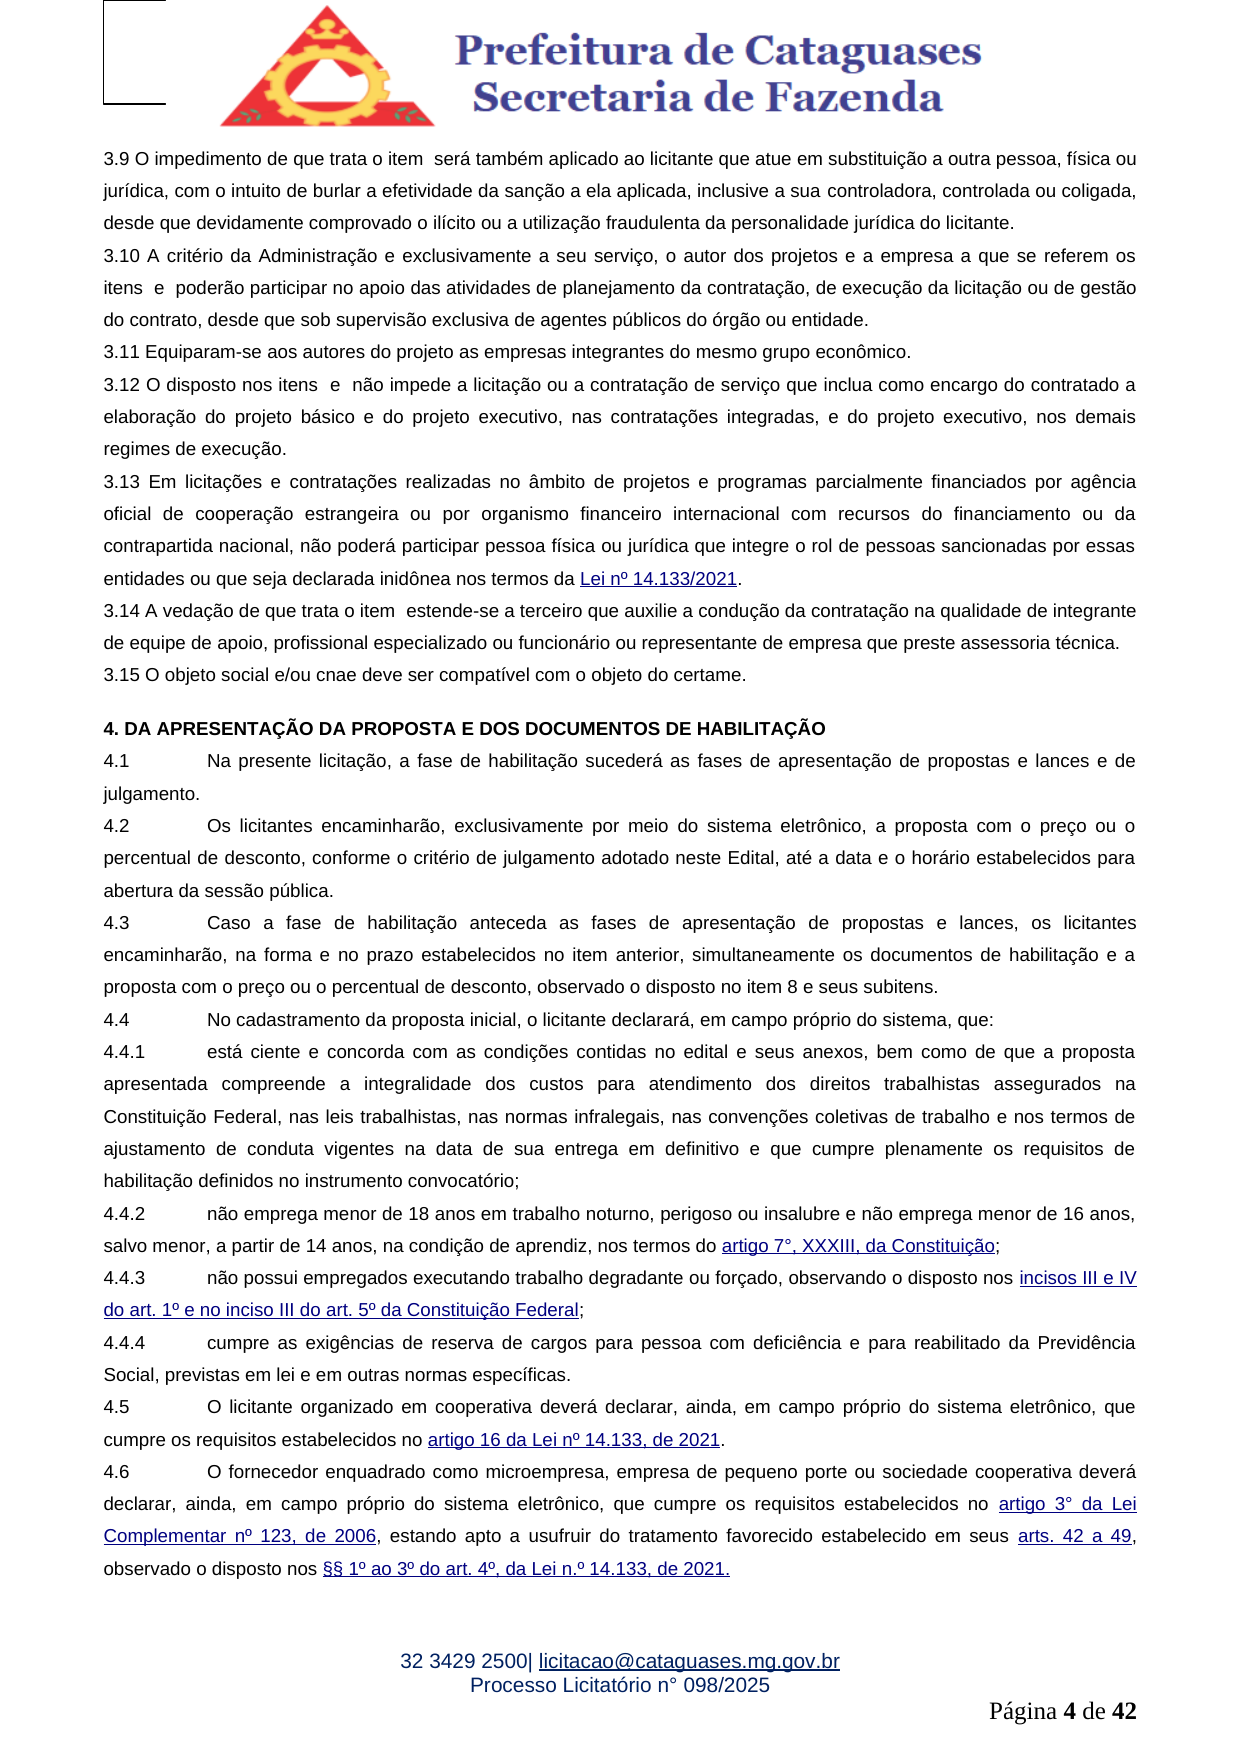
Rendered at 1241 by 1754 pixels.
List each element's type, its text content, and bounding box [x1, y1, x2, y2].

list Na presente licitação, a fase de habilitação sucederá as fases de apresentação de propostas e lances e de julgamento. [103, 750, 1137, 804]
list cumpre as exigências de reserva de cargos para pessoa com deficiência e para reabilitado da Previdência Social, previstas em lei e em outras normas específicas. [103, 1332, 1137, 1385]
list não emprega menor de 18 anos em trabalho noturno, perigoso ou insalubre e não emprega menor de 16 anos, salvo menor, a partir de 14 anos, na condição de aprendiz, nos termos do artigo 7°, XXXIII, da Constituição; [103, 1202, 1137, 1256]
text 3.10 A critério da Administração e exclusivamente a seu serviço, o autor dos projetos e a empresa a que se referem os itens 3.8.2 e 3.8.3 poderão participar no apoio das atividades de planejamento da contratação, de execução da licitação ou de gestão do contrato, desde que sob supervisão exclusiva de agentes públicos do órgão ou entidade. [103, 244, 1137, 331]
list O fornecedor enquadrado como microempresa, empresa de pequeno porte ou sociedade cooperativa deverá declarar, ainda, em campo próprio do sistema eletrônico, que cumpre os requisitos estabelecidos no artigo 3° da Lei Complementar nº 123, de 2006, estando apto a usufruir do tratamento favorecido estabelecido em seus arts. 42 a 49, observado o disposto nos §§ 1º ao 3º do art. 4º, da Lei n.º 14.133, de 2021. [103, 1461, 1137, 1579]
list Os licitantes encaminharão, exclusivamente por meio do sistema eletrônico, a proposta com o preço ou o percentual de desconto, conforme o critério de julgamento adotado neste Edital, até a data e o horário estabelecidos para abertura da sessão pública. [103, 815, 1137, 901]
picture [165, 0, 1075, 148]
list Caso a fase de habilitação anteceda as fases de apresentação de propostas e lances, os licitantes encaminharão, na forma e no prazo estabelecidos no item anterior, simultaneamente os documentos de habilitação e a proposta com o preço ou o percentual de desconto, observado o disposto no item 8 e seus subitens. [103, 912, 1137, 998]
text 4. DA APRESENTAÇÃO DA PROPOSTA E DOS DOCUMENTOS DE HABILITAÇÃO [103, 718, 1137, 739]
list O licitante organizado em cooperativa deverá declarar, ainda, em campo próprio do sistema eletrônico, que cumpre os requisitos estabelecidos no artigo 16 da Lei nº 14.133, de 2021. [103, 1396, 1137, 1450]
text 3.12 O disposto nos itens 3.8.2 e 3.8.3 não impede a licitação ou a contratação de serviço que inclua como encargo do contratado a elaboração do projeto básico e do projeto executivo, nas contratações integradas, e do projeto executivo, nos demais regimes de execução. [103, 373, 1137, 460]
text 3.15 O objeto social e/ou cnae deve ser compatível com o objeto do certame. [103, 664, 1137, 686]
text 3.11 Equiparam-se aos autores do projeto as empresas integrantes do mesmo grupo econômico. [103, 341, 1137, 363]
text 3.14 A vedação de que trata o item 3.8.8 estende-se a terceiro que auxilie a condução da contratação na qualidade de integrante de equipe de apoio, profissional especializado ou funcionário ou representante de empresa que preste assessoria técnica. [103, 599, 1137, 653]
list No cadastramento da proposta inicial, o licitante declarará, em campo próprio do sistema, que: [103, 1009, 1137, 1030]
text 3.9 O impedimento de que trata o item 3.8.4 será também aplicado ao licitante que atue em substituição a outra pessoa, física ou jurídica, com o intuito de burlar a efetividade da sanção a ela aplicada, inclusive a sua controladora, controlada ou coligada, desde que devidamente comprovado o ilícito ou a utilização fraudulenta da personalidade jurídica do licitante. [103, 147, 1137, 234]
text 3.13 Em licitações e contratações realizadas no âmbito de projetos e programas parcialmente financiados por agência oficial de cooperação estrangeira ou por organismo financeiro internacional com recursos do financiamento ou da contrapartida nacional, não poderá participar pessoa física ou jurídica que integre o rol de pessoas sancionadas por essas entidades ou que seja declarada inidônea nos termos da Lei nº 14.133/2021. [103, 470, 1137, 589]
list está ciente e concorda com as condições contidas no edital e seus anexos, bem como de que a proposta apresentada compreende a integralidade dos custos para atendimento dos direitos trabalhistas assegurados na Constituição Federal, nas leis trabalhistas, nas normas infralegais, nas convenções coletivas de trabalho e nos termos de ajustamento de conduta vigentes na data de sua entrega em definitivo e que cumpre plenamente os requisitos de habilitação definidos no instrumento convocatório; [103, 1041, 1137, 1192]
list não possui empregados executando trabalho degradante ou forçado, observando o disposto nos incisos III e IV do art. 1º e no inciso III do art. 5º da Constituição Federal; [103, 1267, 1137, 1321]
